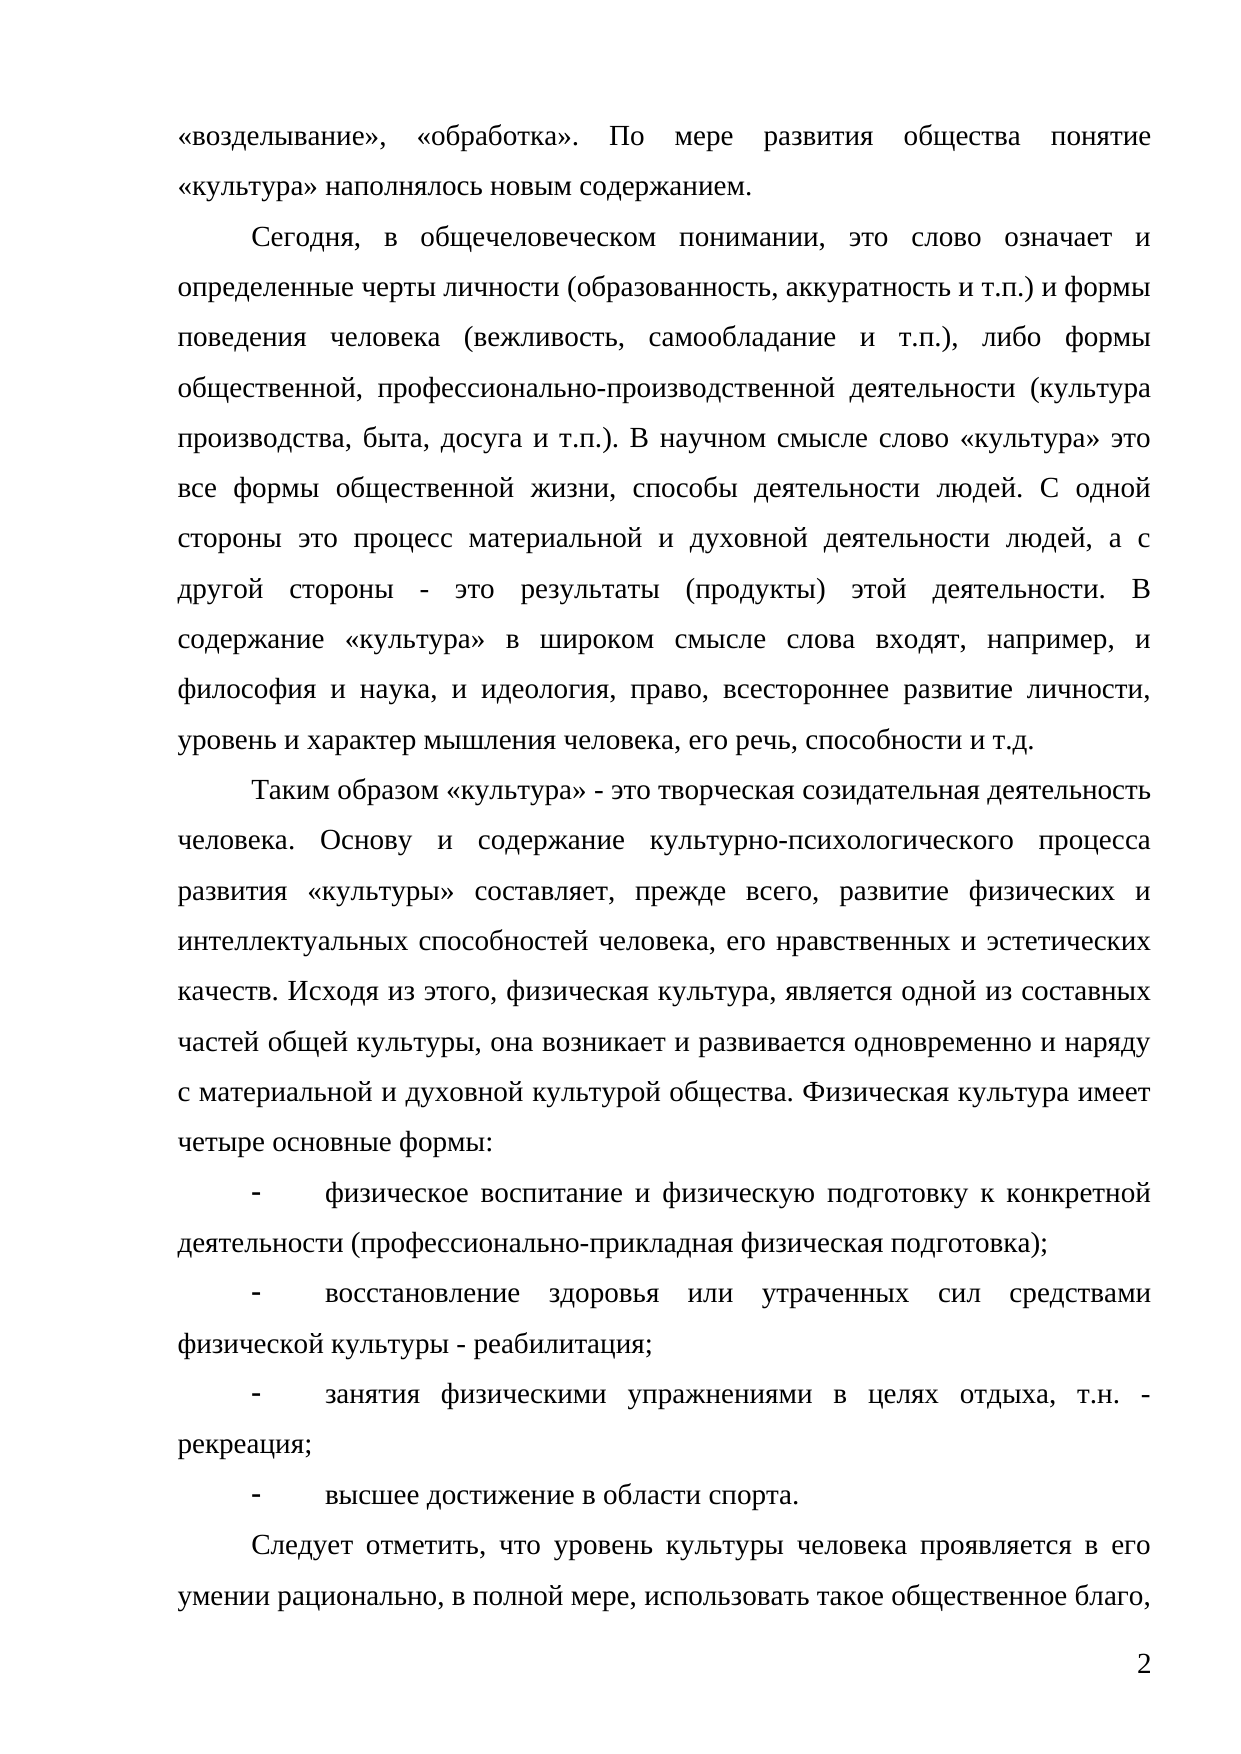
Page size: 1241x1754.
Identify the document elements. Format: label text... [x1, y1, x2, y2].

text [177, 118, 1152, 202]
list высшее достижение в области спорта. [177, 1477, 1152, 1511]
list занятия физическими упражнениями в целях отдыха, т.н. - рекреация; [177, 1376, 1152, 1460]
text Таким образом «культура» - это творческая созидательная деятельность человека. Основу и содержание культурно-психологического процесса развития «культуры» составляет, прежде всего, развитие физических и интеллектуальных способностей человека, его нравственных и эстетических качеств. Исходя из этого, физическая культура, является одной из составных частей общей культуры, она возникает и развивается одновременно и наряду с материальной и духовной культурой общества. Физическая культура имеет четыре основные формы: [177, 772, 1152, 1158]
text Сегодня, в общечеловеческом понимании, это слово означает и определенные черты личности (образованность, аккуратность и т.п.) и формы поведения человека (вежливость, самообладание и т.п.), либо формы общественной, профессионально-производственной деятельности (культура производства, быта, досуга и т.п.). В научном смысле слово «культура» это все формы общественной жизни, способы деятельности людей. С одной стороны это процесс материальной и духовной деятельности людей, а с другой стороны - это результаты (продукты) этой деятельности. В содержание «культура» в широком смысле слова входят, например, и философия и наука, и идеология, право, всестороннее развитие личности, уровень и характер мышления человека, его речь, способности и т.д. [177, 219, 1152, 755]
list физическое воспитание и физическую подготовку к конкретной деятельности (профессионально-прикладная физическая подготовка); [177, 1175, 1152, 1259]
list восстановление здоровья или утраченных сил средствами физической культуры - реабилитация; [177, 1275, 1152, 1359]
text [177, 1527, 1152, 1611]
